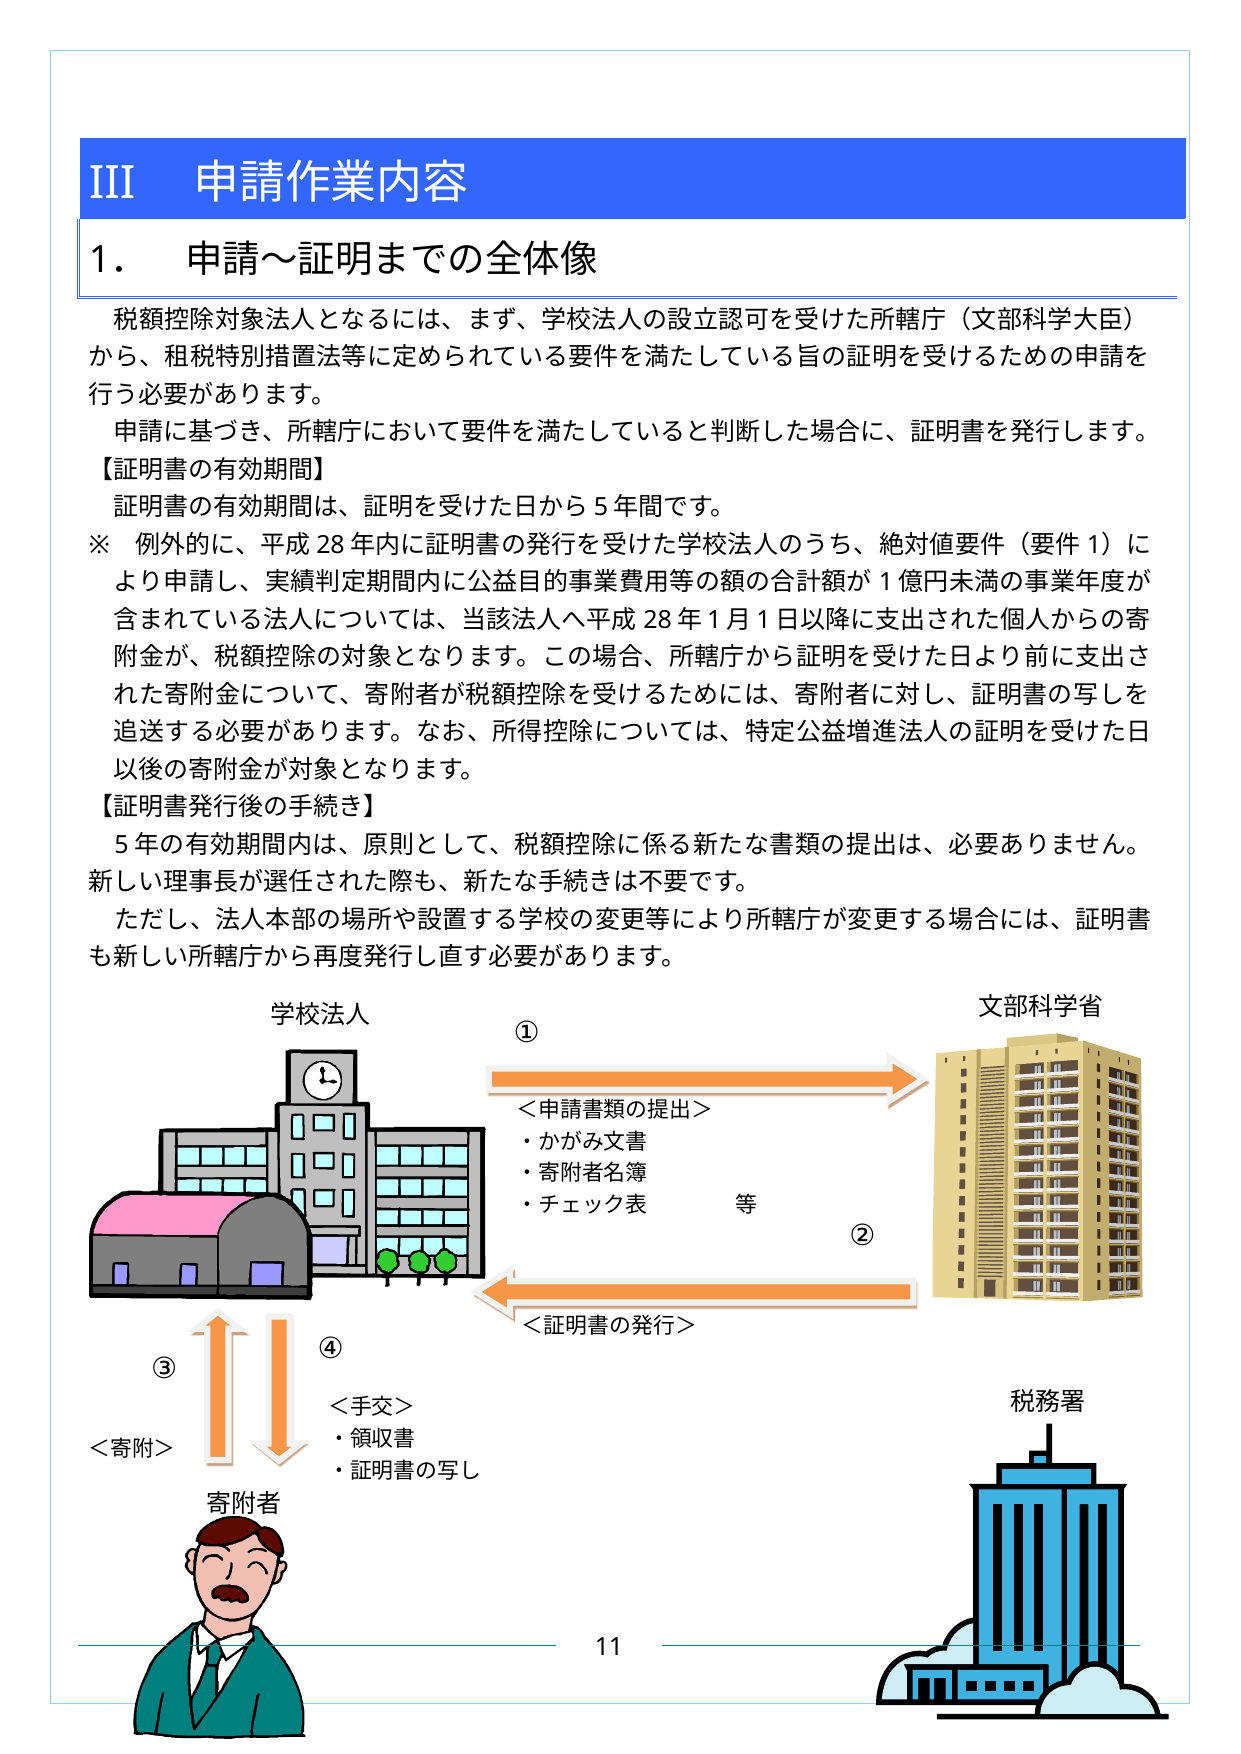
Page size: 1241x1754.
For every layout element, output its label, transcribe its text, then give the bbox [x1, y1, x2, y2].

text 証明書の有効期間は、証明を受けた日から5年間です。 [89, 486, 1152, 524]
text ただし、法人本部の場所や設置する学校の変更等により所轄庁が変更する場合には、証明書も新しい所轄庁から再度発行し直す必要があります。 [89, 899, 1152, 974]
subtitle 申請作業内容 [81, 139, 1185, 218]
text 税額控除対象法人となるには、まず、学校法人の設立認可を受けた所轄庁（文部科学大臣）から、租税特別措置法等に定められている要件を満たしている旨の証明を受けるための申請を行う必要があります。 [89, 299, 1152, 411]
text 【証明書発行後の手続き】 [89, 786, 1152, 824]
text ※ 例外的に、平成28年内に証明書の発行を受けた学校法人のうち、絶対値要件（要件1）により申請し、実績判定期間内に公益目的事業費用等の額の合計額が1億円未満の事業年度が含まれている法人については、当該法人へ平成28年1月1日以降に支出された個人からの寄附金が、税額控除の対象となります。この場合、所轄庁から証明を受けた日より前に支出された寄附金について、寄附者が税額控除を受けるためには、寄附者に対し、証明書の写しを追送する必要があります。なお、所得控除については、特定公益増進法人の証明を受けた日以後の寄附金が対象となります。 [89, 524, 1152, 786]
text 申請に基づき、所轄庁において要件を満たしていると判断した場合に、証明書を発行します。 [89, 411, 1152, 449]
text 5年の有効期間内は、原則として、税額控除に係る新たな書類の提出は、必要ありません。新しい理事長が選任された際も、新たな手続きは不要です。 [89, 824, 1152, 899]
list 1． 申請～証明までの全体像 [77, 218, 1177, 298]
text 【証明書の有効期間】 [89, 449, 1152, 486]
